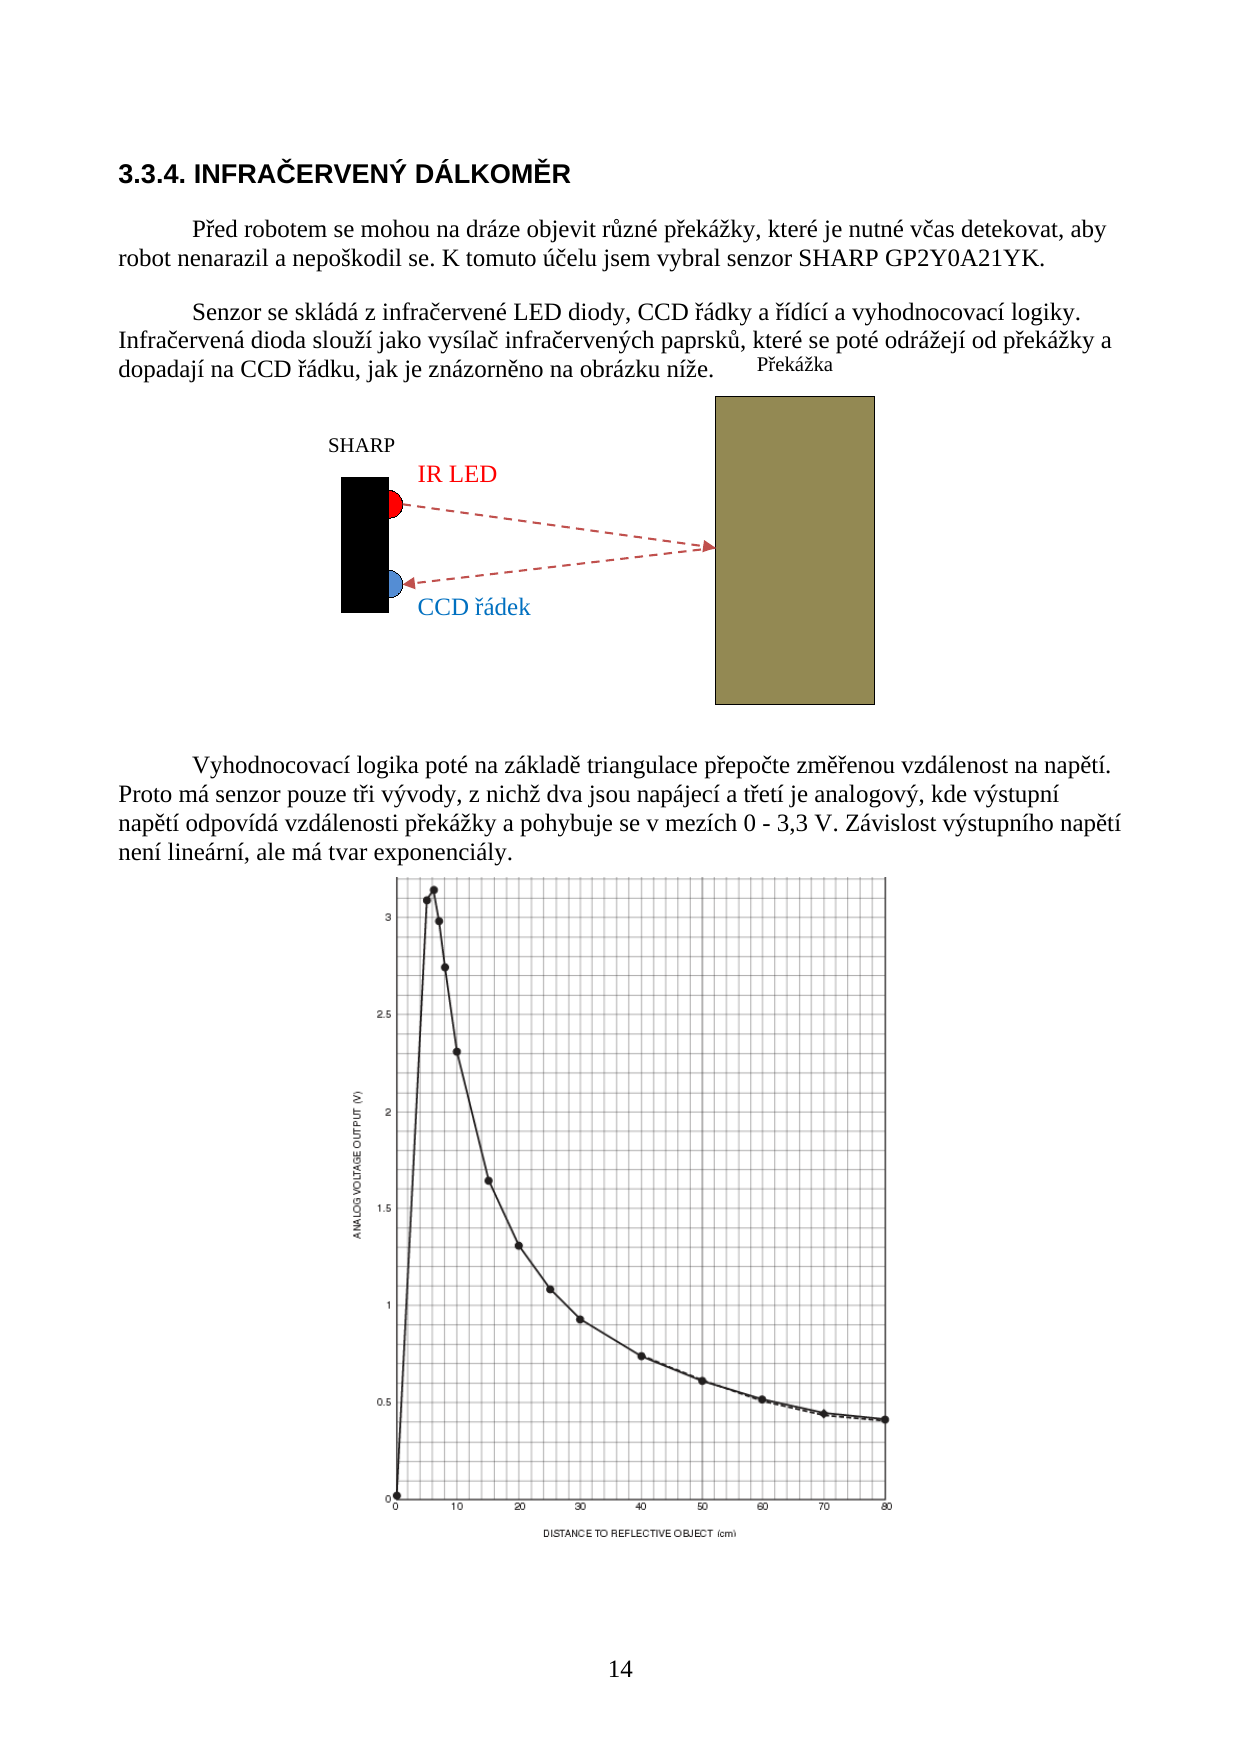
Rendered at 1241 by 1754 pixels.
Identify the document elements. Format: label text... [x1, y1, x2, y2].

subtitle INFRAČERVENÝ DÁLKOMĚR [118, 158, 1122, 189]
subtitle Vyhodnocovací logika poté na základě triangulace přepočte změřenou vzdálenost na napětí. Proto má senzor pouze tři vývody, z nichž dva jsou napájecí a třetí je analogový, kde výstupní napětí odpovídá vzdálenosti překážky a pohybuje se v mezích 0 - 3,3 V. Závislost výstupního napětí není lineární, ale má tvar exponenciály. [118, 750, 1122, 865]
picture [346, 877, 894, 1537]
subtitle Před robotem se mohou na dráze objevit různé překážky, které je nutné včas detekovat, aby robot nenarazil a nepoškodil se. K tomuto účelu jsem vybral senzor SHARP GP2Y0A21YK. [118, 214, 1122, 272]
subtitle Senzor se skládá z infračervené LED diody, CCD řádky a řídící a vyhodnocovací logiky. Infračervená dioda slouží jako vysílač infračervených paprsků, které se poté odrážejí od překážky a dopadají na CCD řádku, jak je znázorněno na obrázku níže. [118, 297, 1122, 383]
